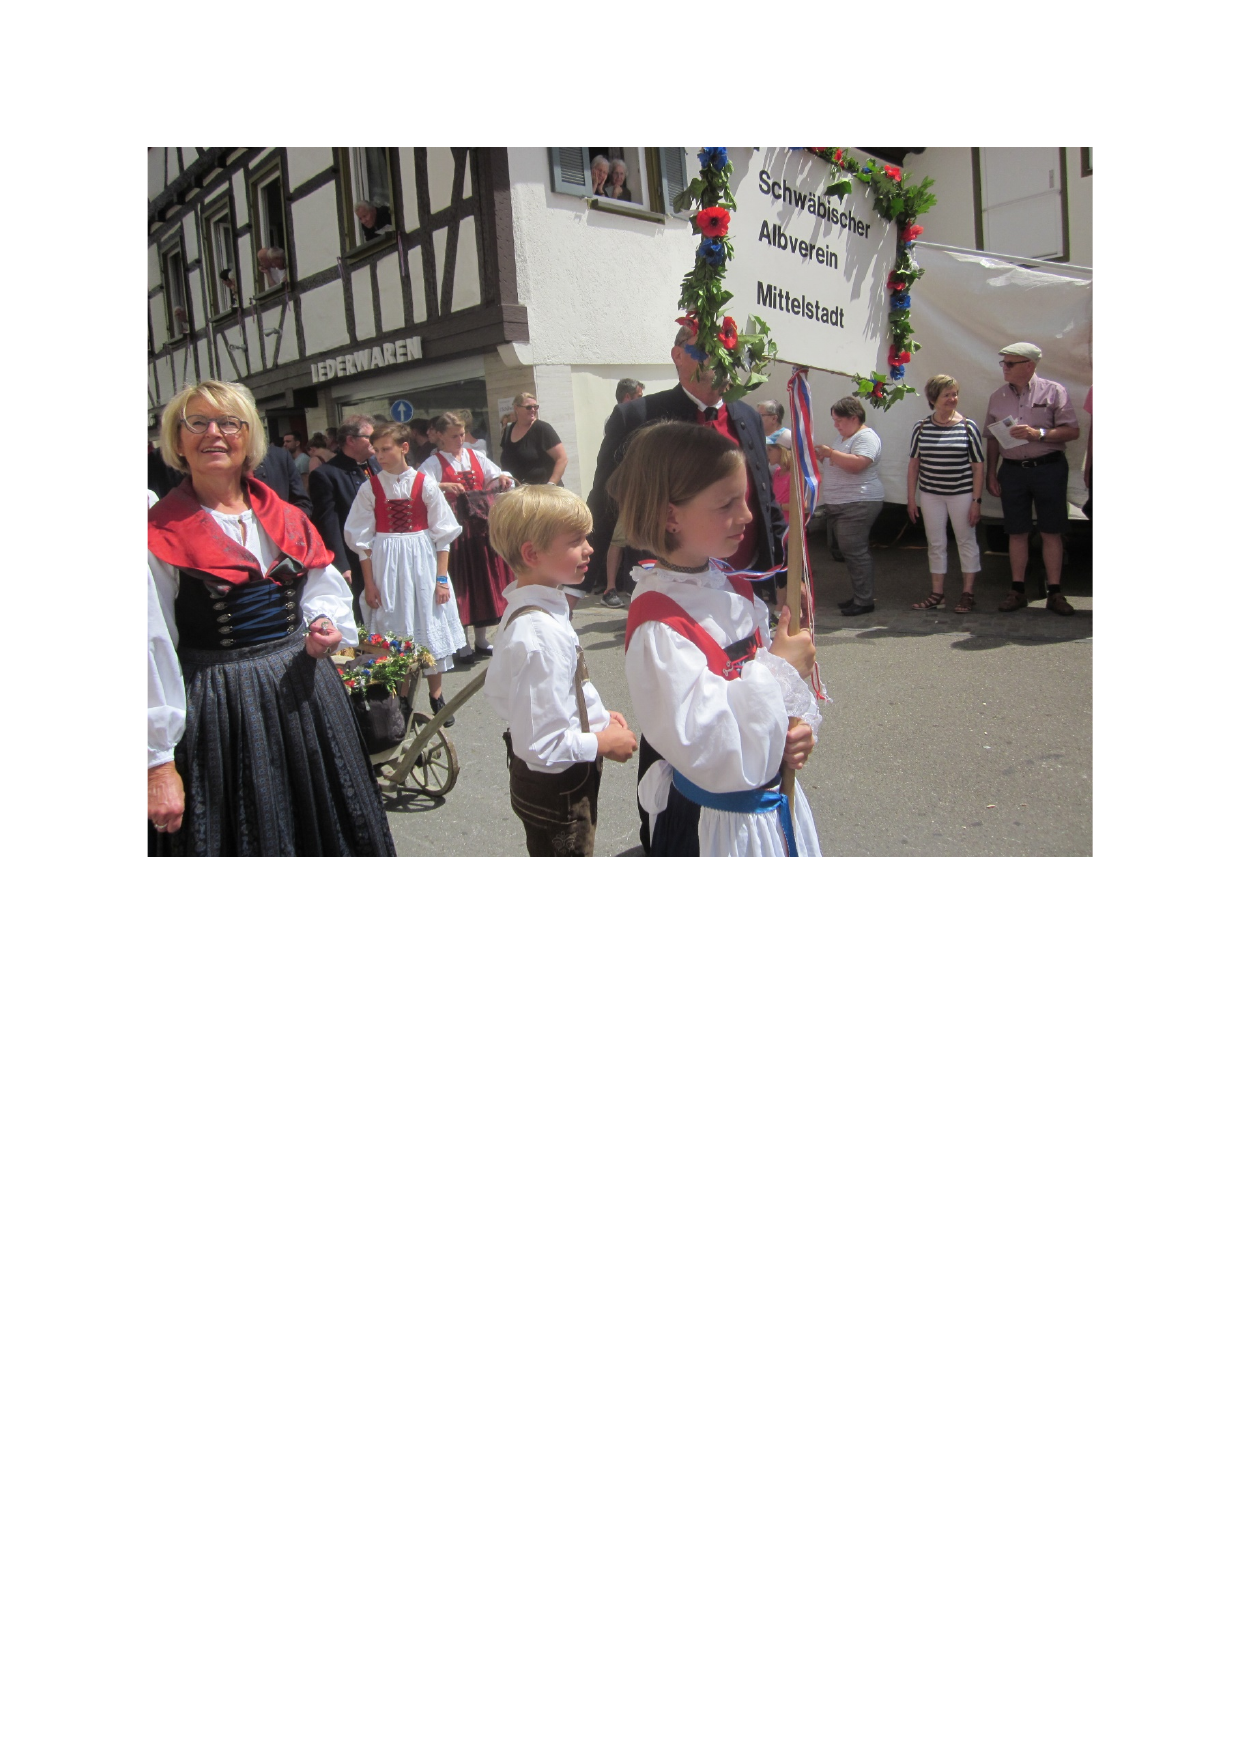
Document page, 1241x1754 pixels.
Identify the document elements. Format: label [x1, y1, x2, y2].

picture [147, 147, 1093, 857]
